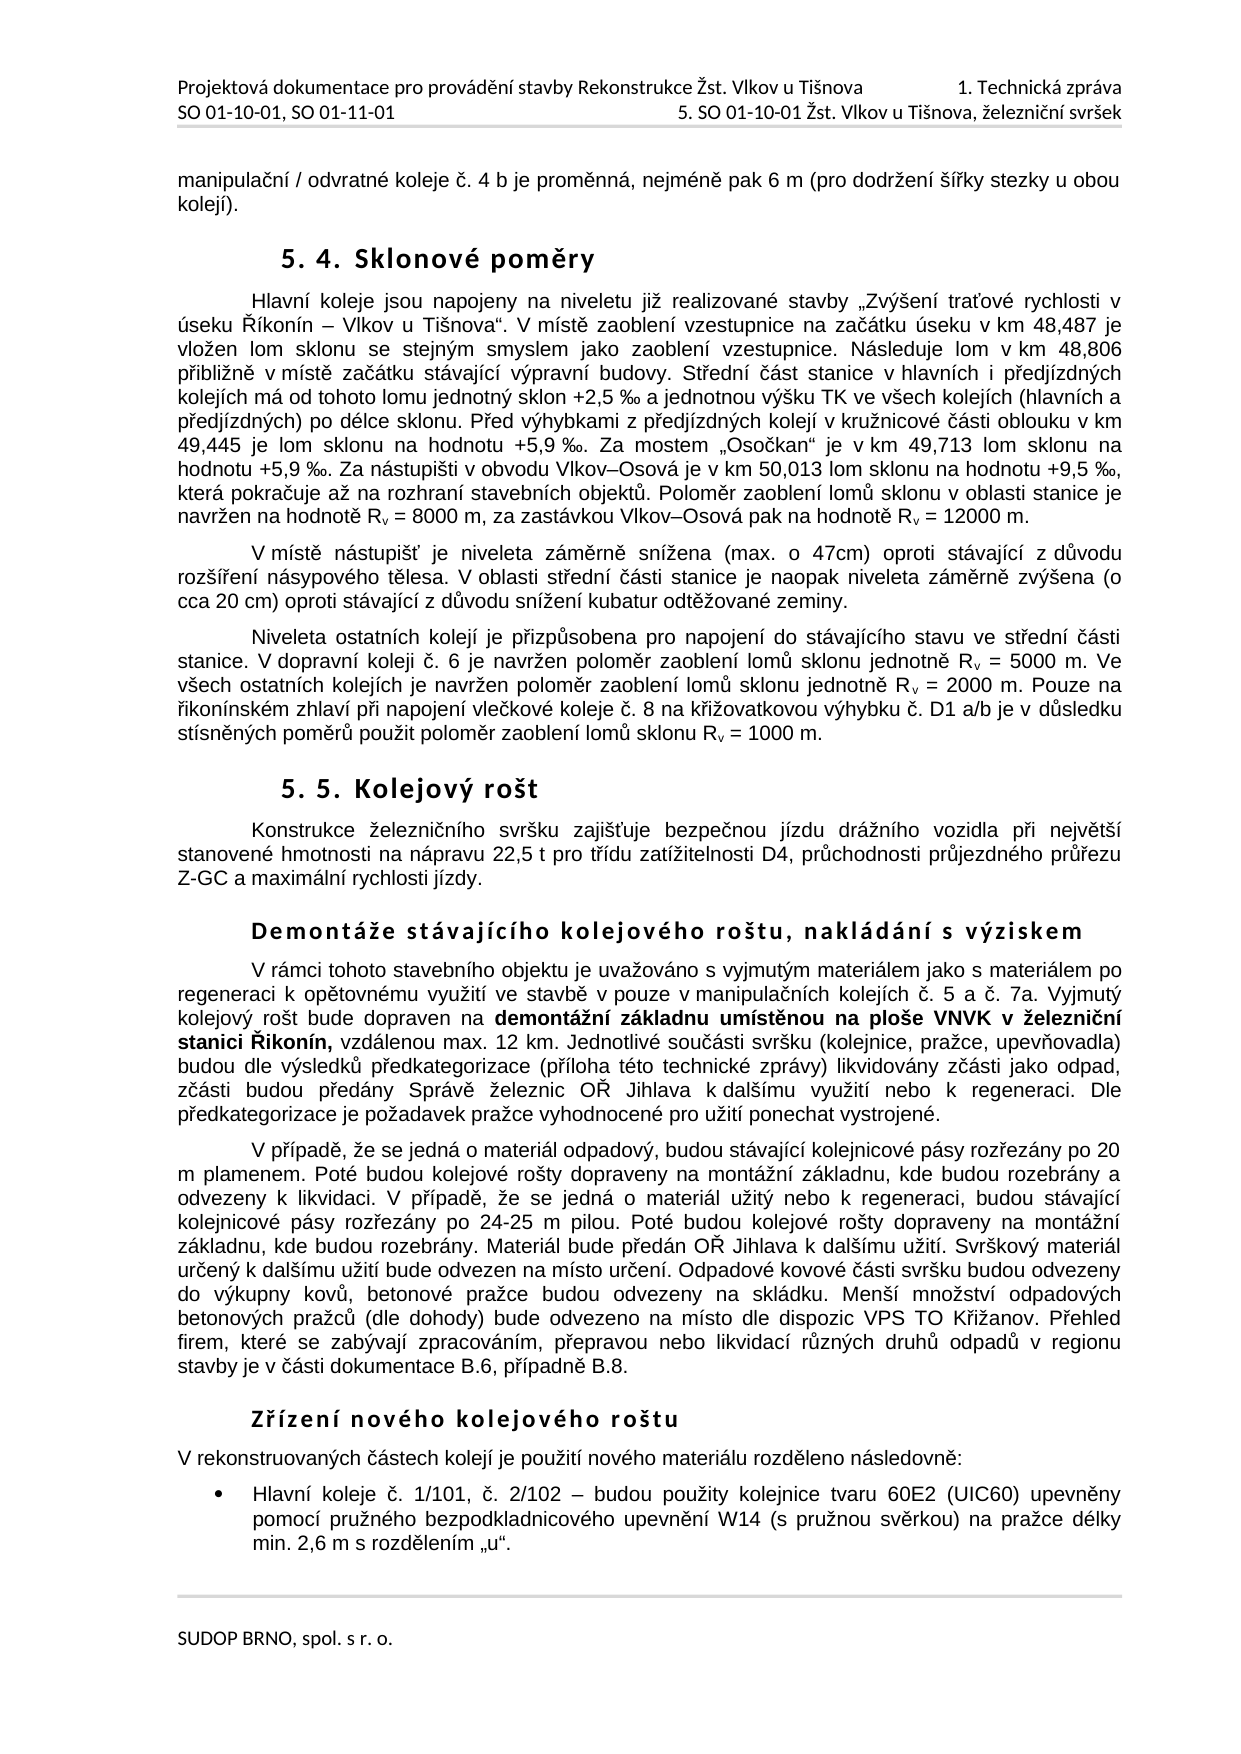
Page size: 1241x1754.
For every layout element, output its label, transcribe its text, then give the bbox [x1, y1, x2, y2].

text V případě, že se jedná o materiál odpadový, budou stávající kolejnicové pásy rozřezány po 20 m plamenem. Poté budou kolejové rošty dopraveny na montážní základnu, kde budou rozebrány a odvezeny k likvidaci. V případě, že se jedná o materiál užitý nebo k regeneraci, budou stávající kolejnicové pásy rozřezány po 24-25 m pilou. Poté budou kolejové rošty dopraveny na montážní základnu, kde budou rozebrány. Materiál bude předán OŘ Jihlava k dalšímu užití. Svrškový materiál určený k dalšímu užití bude odvezen na místo určení. Odpadové kovové části svršku budou odvezeny do výkupny kovů, betonové pražce budou odvezeny na skládku. Menší množství odpadových betonových pražců (dle dohody) bude odvezeno na místo dle dispozic VPS TO Křižanov. Přehled firem, které se zabývají zpracováním, přepravou nebo likvidací různých druhů odpadů v regionu stavby je v části dokumentace B.6, případně B.8. [177, 1138, 1122, 1378]
text Hlavní koleje jsou napojeny na niveletu již realizované stavby „Zvýšení traťové rychlosti v úseku Říkonín – Vlkov u Tišnova“. V místě zaoblení vzestupnice na začátku úseku v km 48,487 je vložen lom sklonu se stejným smyslem jako zaoblení vzestupnice. Následuje lom v km 48,806 přibližně v místě začátku stávající výpravní budovy. Střední část stanice v hlavních i předjízdných kolejích má od tohoto lomu jednotný sklon +2,5 ‰ a jednotnou výšku TK ve všech kolejích (hlavních a předjízdných) po délce sklonu. Před výhybkami z předjízdných kolejí v kružnicové části oblouku v km 49,445 je lom sklonu na hodnotu +5,9 ‰. Za mostem „Osočkan“ je v km 49,713 lom sklonu na hodnotu +5,9 ‰. Za nástupišti v obvodu Vlkov–Osová je v km 50,013 lom sklonu na hodnotu +9,5 ‰, která pokračuje až na rozhraní stavebních objektů. Poloměr zaoblení lomů sklonu v oblasti stanice je navržen na hodnotě Rv = 8000 m, za zastávkou Vlkov–Osová pak na hodnotě Rv = 12000 m. [177, 289, 1122, 528]
text V rámci tohoto stavebního objektu je uvažováno s vyjmutým materiálem jako s materiálem po regeneraci k opětovnému využití ve stavbě v pouze v manipulačních kolejích č. 5 a č. 7a. Vyjmutý kolejový rošt bude dopraven na demontážní základnu umístěnou na ploše VNVK v železniční stanici Řikonín, vzdálenou max. 12 km. Jednotlivé součásti svršku (kolejnice, pražce, upevňovadla) budou dle výsledků předkategorizace (příloha této technické zprávy) likvidovány zčásti jako odpad, zčásti budou předány Správě železnic OŘ Jihlava k dalšímu využití nebo k regeneraci. Dle předkategorizace je požadavek pražce vyhodnocené pro užití ponechat vystrojené. [177, 958, 1122, 1126]
text V rekonstruovaných částech kolejí je použití nového materiálu rozděleno následovně: [177, 1446, 1122, 1470]
list Hlavní koleje č. 1/101, č. 2/102 – budou použity kolejnice tvaru 60E2 (UIC60) upevněny pomocí pružného bezpodkladnicového upevnění W14 (s pružnou svěrkou) na pražce délky min. 2,6 m s rozdělením „u“. [215, 1482, 1122, 1554]
subtitle Sklonové poměry [281, 241, 1122, 276]
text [177, 168, 1122, 216]
text V místě nástupišť je niveleta záměrně snížena (max. o 47cm) oproti stávající z důvodu rozšíření násypového tělesa. V oblasti střední části stanice je naopak niveleta záměrně zvýšena (o cca 20 cm) oproti stávající z důvodu snížení kubatur odtěžované zeminy. [177, 541, 1122, 613]
subtitle Demontáže stávajícího kolejového roštu, nakládání s výziskem [177, 915, 1122, 946]
subtitle Kolejový rošt [281, 770, 1122, 806]
text Niveleta ostatních kolejí je přizpůsobena pro napojení do stávajícího stavu ve střední části stanice. V dopravní koleji č. 6 je navržen poloměr zaoblení lomů sklonu jednotně Rv = 5000 m. Ve všech ostatních kolejích je navržen poloměr zaoblení lomů sklonu jednotně Rv = 2000 m. Pouze na řikonínském zhlaví při napojení vlečkové koleje č. 8 na křižovatkovou výhybku č. D1 a/b je v důsledku stísněných poměrů použit poloměr zaoblení lomů sklonu Rv = 1000 m. [177, 625, 1122, 745]
subtitle Zřízení nového kolejového roštu [177, 1403, 1122, 1433]
text Konstrukce železničního svršku zajišťuje bezpečnou jízdu drážního vozidla při největší stanovené hmotnosti na nápravu 22,5 t pro třídu zatížitelnosti D4, průchodnosti průjezdného průřezu Z-GC a maximální rychlosti jízdy. [177, 818, 1122, 890]
